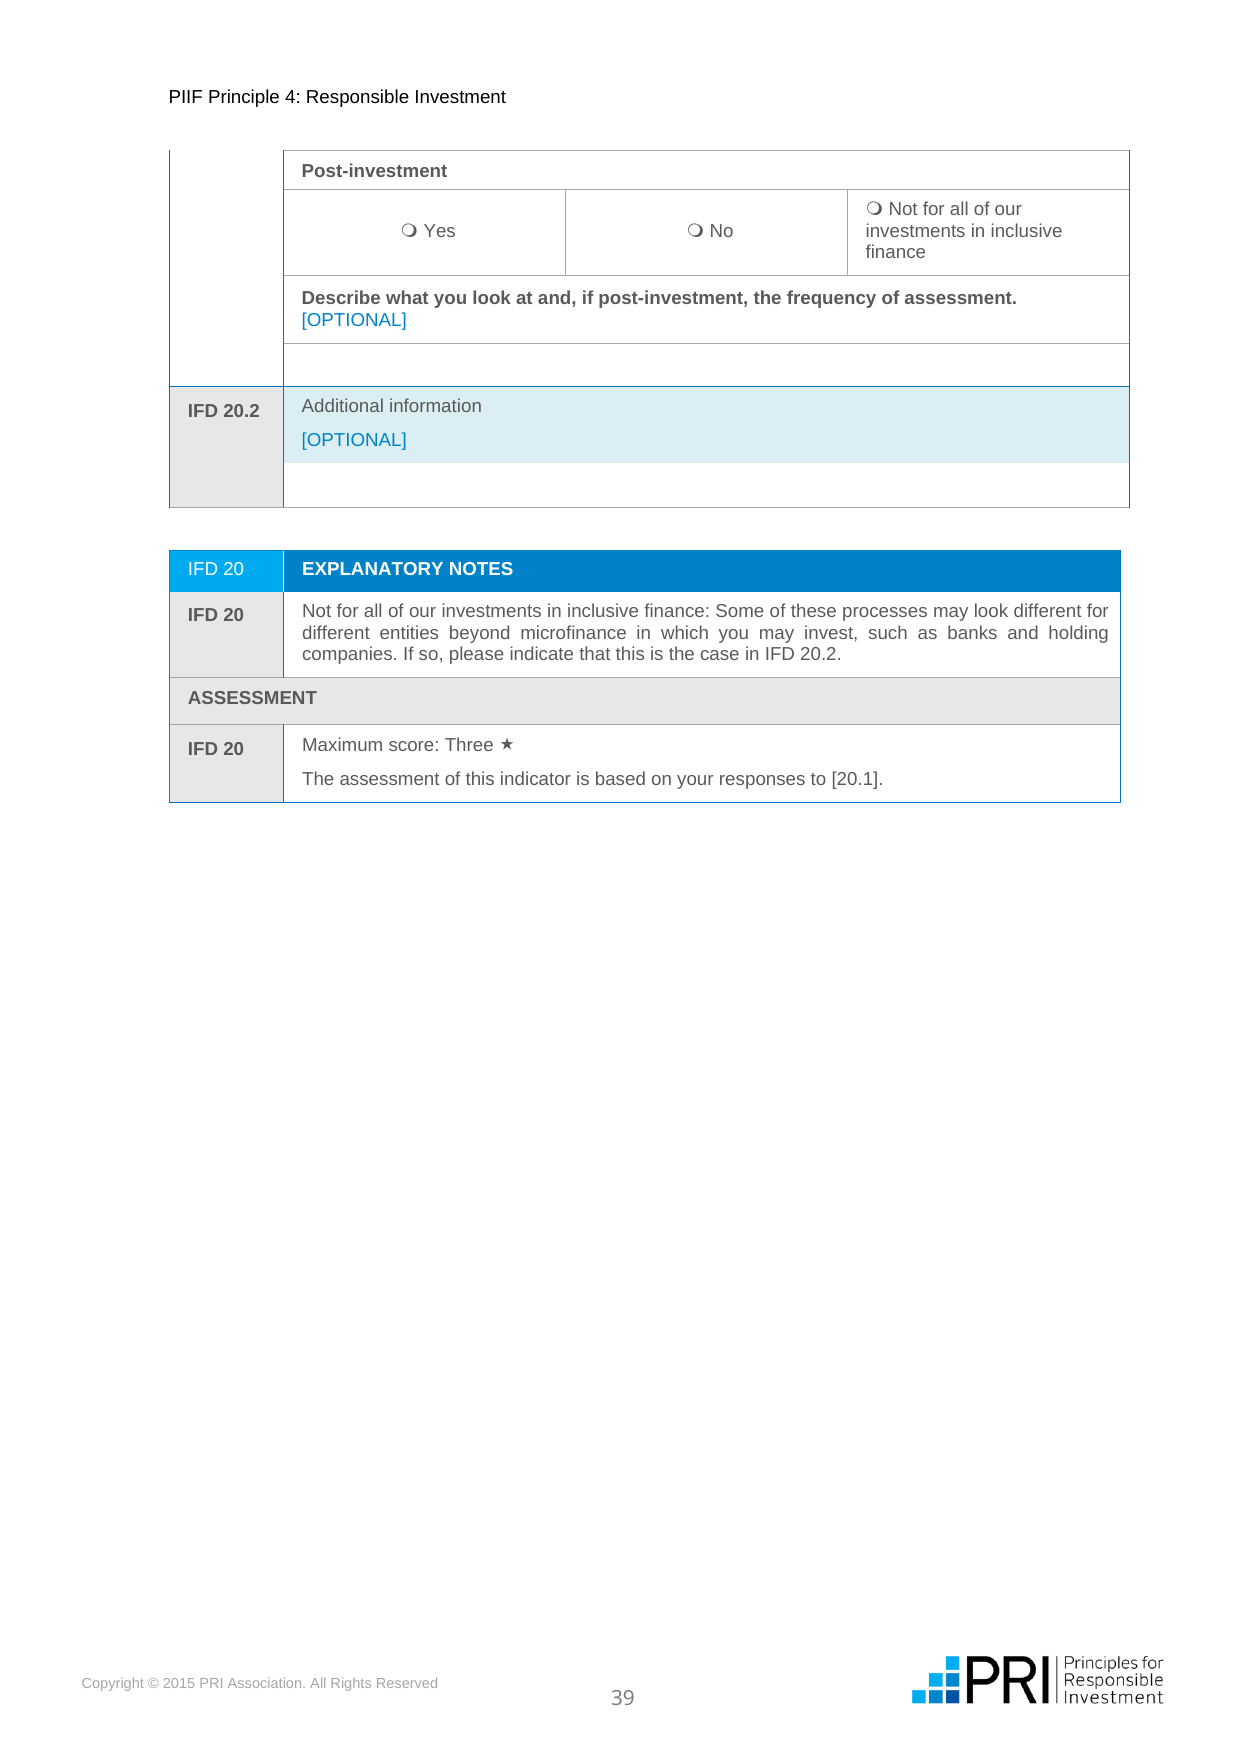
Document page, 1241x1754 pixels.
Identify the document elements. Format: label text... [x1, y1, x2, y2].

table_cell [848, 190, 1129, 275]
table_cell No [566, 190, 847, 275]
table_cell [284, 463, 1129, 507]
table_cell Not for all of our investments in inclusive finance: Some of these processes may look different for different entities beyond microfinance in which you may invest, such as banks and holding companies. If so, please indicate that this is the case in IFD 20.2. [284, 592, 1120, 677]
table_cell Yes [284, 190, 565, 275]
table_cell IFD 20 [170, 592, 283, 677]
table_cell ASSESSMENT [170, 678, 1120, 724]
table_cell Describe what you look at and, if post-investment, the frequency of assessment. [Optional] [284, 276, 1129, 342]
table_cell Additional information [Optional] [284, 387, 1129, 463]
picture [0, 1560, 1241, 1754]
table_cell [284, 344, 1129, 386]
table_cell Maximum score: Three The assessment of this indicator is based on your responses to [20.1]. [284, 725, 1120, 802]
table_cell Post-investment [284, 151, 1129, 189]
table_header IFD 20 [170, 551, 283, 592]
table_header EXPLANATORY NOTES [284, 551, 1120, 592]
table_cell IFD 20.2 [170, 387, 283, 507]
table_cell IFD 20 [170, 725, 283, 802]
